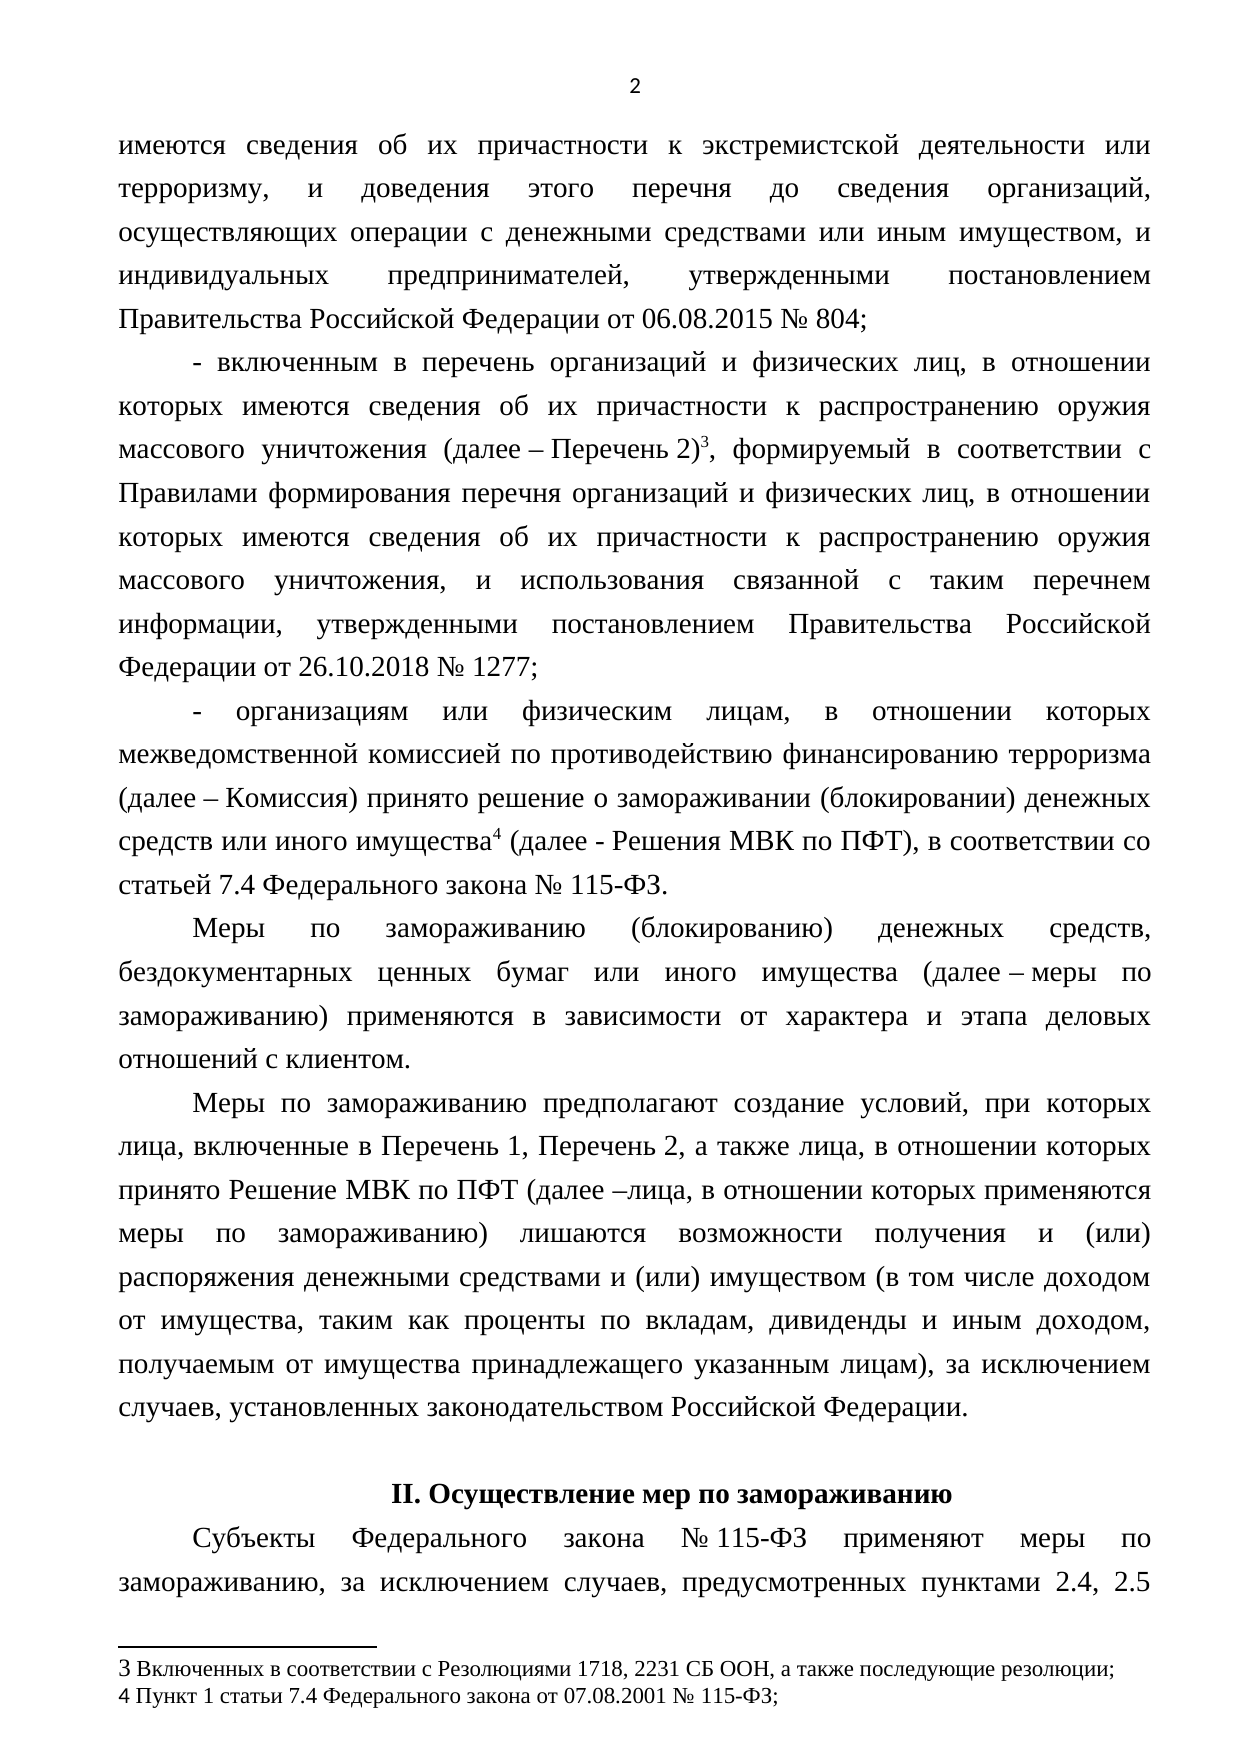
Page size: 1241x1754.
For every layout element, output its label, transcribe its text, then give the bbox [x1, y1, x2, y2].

text Меры по замораживанию (блокированию) денежных средств, бездокументарных ценных бумаг или иного имущества (далее – меры по замораживанию) применяются в зависимости от характера и этапа деловых отношений с клиентом. [118, 911, 1152, 1075]
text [118, 127, 1152, 334]
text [118, 1520, 1152, 1597]
text - включенным в перечень организаций и физических лиц, в отношении которых имеются сведения об их причастности к распространению оружия массового уничтожения (далее – Перечень 2), формируемый в соответствии с Правилами формирования перечня организаций и физических лиц, в отношении которых имеются сведения об их причастности к распространению оружия массового уничтожения, и использования связанной с таким перечнем информации, утвержденными постановлением Правительства Российской Федерации от 26.10.2018 № 1277; [118, 344, 1152, 683]
text - организациям или физическим лицам, в отношении которых межведомственной комиссией по противодействию финансированию терроризма (далее – Комиссия) принято решение о замораживании (блокировании) денежных средств или иного имущества (далее - Решения МВК по ПФТ), в соответствии со статьей 7.4 Федерального закона № 115-ФЗ. [118, 693, 1152, 901]
text Меры по замораживанию предполагают создание условий, при которых лица, включенные в Перечень 1, Перечень 2, а также лица, в отношении которых принято Решение МВК по ПФТ (далее –лица, в отношении которых применяются меры по замораживанию) лишаются возможности получения и (или) распоряжения денежными средствами и (или) имуществом (в том числе доходом от имущества, таким как проценты по вкладам, дивиденды и иным доходом, получаемым от имущества принадлежащего указанным лицам), за исключением случаев, установленных законодательством Российской Федерации. [118, 1085, 1152, 1423]
text II. Осуществление мер по замораживанию [118, 1477, 1152, 1510]
